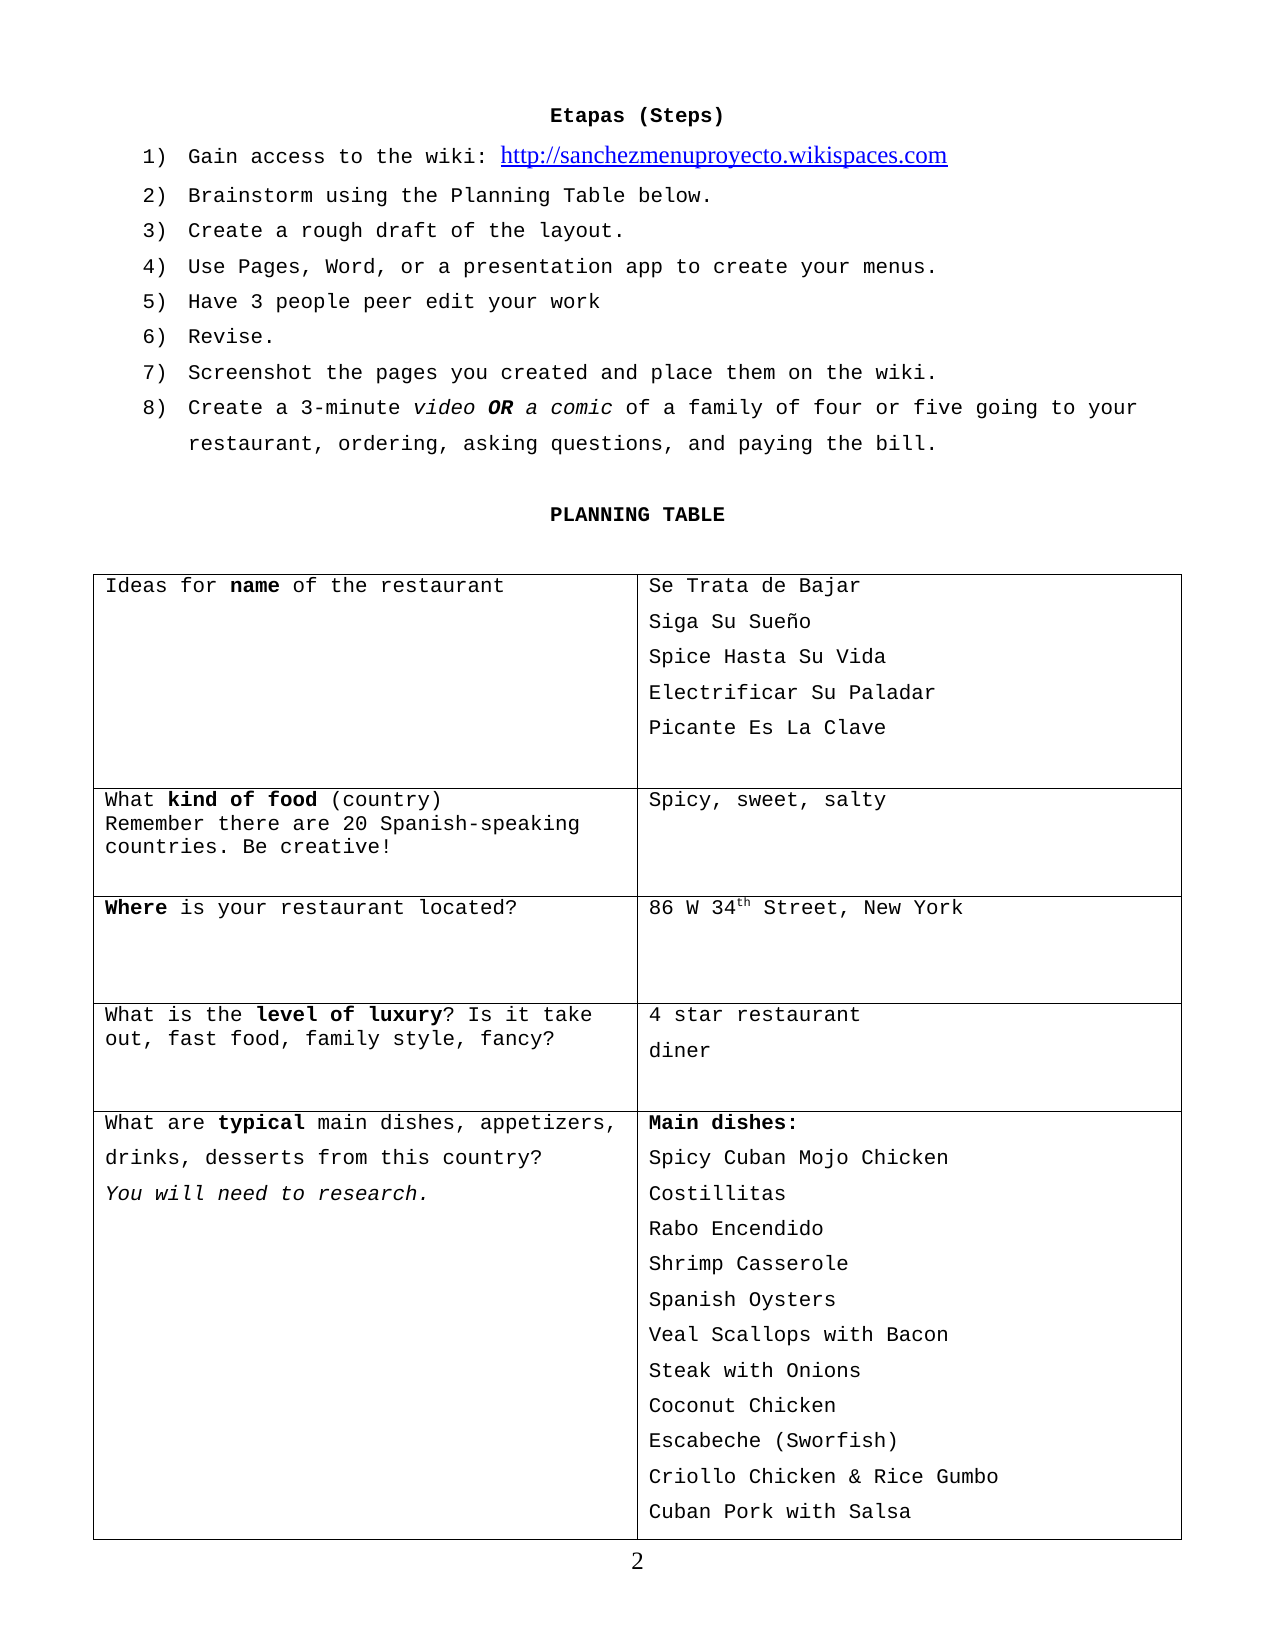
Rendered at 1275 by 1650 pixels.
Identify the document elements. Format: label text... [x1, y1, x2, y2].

list Screenshot the pages you created and place them on the wiki. [142, 362, 1170, 386]
list Brainstorm using the Planning Table below. [142, 185, 1170, 208]
text Etapas (Steps) [105, 105, 1170, 129]
list Create a 3-minute video OR a comic of a family of four or five going to your restaurant, ordering, asking questions, and paying the bill. [142, 397, 1170, 456]
table_header Se Trata de Bajar Siga Su Sueño Spice Hasta Su Vida Electrificar Su Paladar Picante Es La Clave [638, 575, 1181, 788]
list Have 3 people peer edit your work [142, 291, 1170, 315]
table_cell 4 star restaurant diner [638, 1004, 1181, 1111]
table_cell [94, 1112, 637, 1539]
list Gain access to the wiki: http://sanchezmenuproyecto.wikispaces.com [142, 140, 1170, 170]
table_cell What is the level of luxury? Is it take out, fast food, family style, fancy? [94, 1004, 637, 1111]
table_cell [638, 1112, 1181, 1539]
table_cell What kind of food (country) Remember there are 20 Spanish-speaking countries. Be creative! [94, 789, 637, 896]
list Use Pages, Word, or a presentation app to create your menus. [142, 256, 1170, 279]
table_cell Spicy, sweet, salty [638, 789, 1181, 896]
list Create a rough draft of the layout. [142, 220, 1170, 244]
table_cell Where is your restaurant located? [94, 897, 637, 1003]
table_header Ideas for name of the restaurant [94, 575, 637, 788]
table_cell 86 W 34th Street, New York [638, 897, 1181, 1003]
text PLANNING TABLE [105, 503, 1170, 527]
list Revise. [142, 326, 1170, 350]
